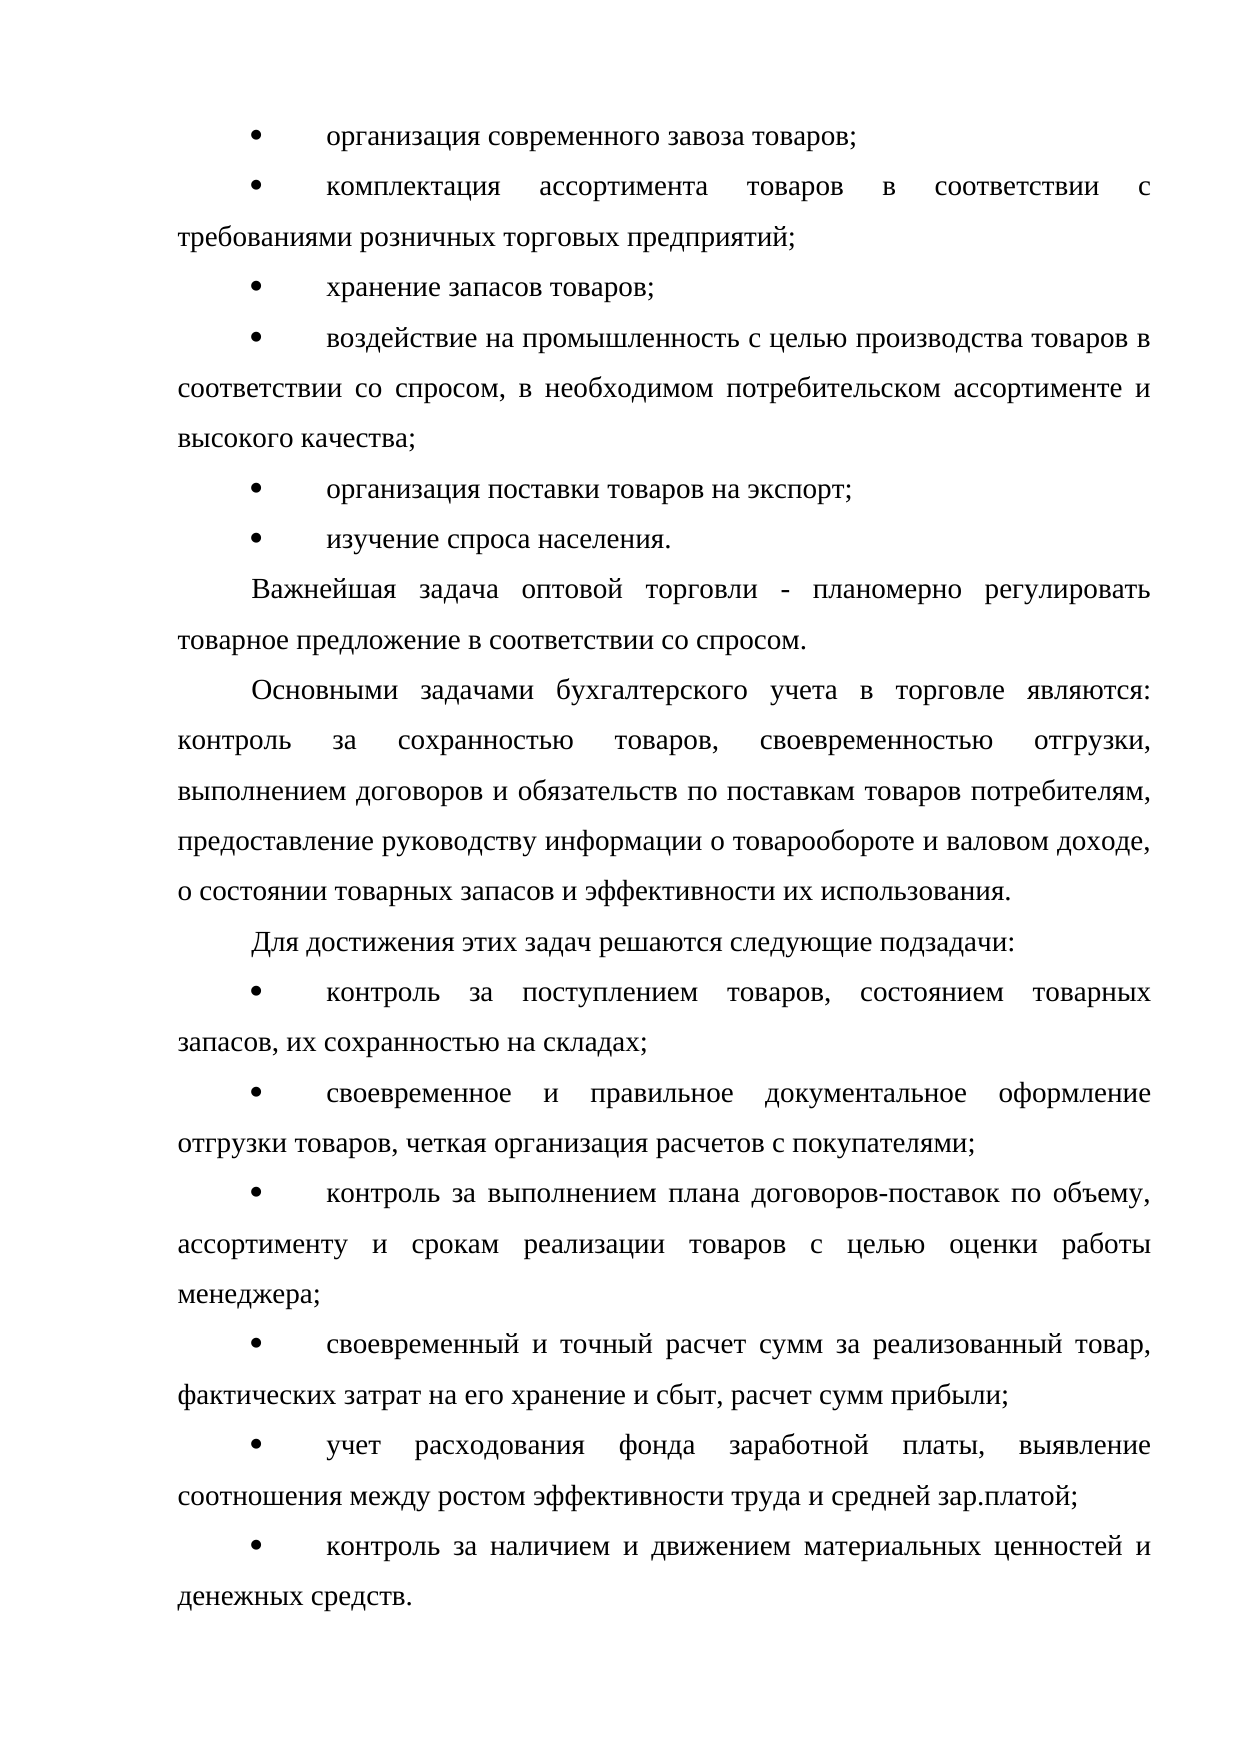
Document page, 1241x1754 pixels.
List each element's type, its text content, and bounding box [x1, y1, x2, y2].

list воздействие на промышленность с целью производства товаров в соответствии со спросом, в необходимом потребительском ассортименте и высокого качества; [177, 320, 1152, 454]
list контроль за наличием и движением материальных ценностей и денежных средств. [177, 1528, 1152, 1612]
text Для достижения этих задач решаются следующие подзадачи: [177, 924, 1152, 957]
list контроль за поступлением товаров, состоянием товарных запасов, их сохранностью на складах; [177, 974, 1152, 1058]
text Основными задачами бухгалтерского учета в торговле являются: контроль за сохранностью товаров, своевременностью отгрузки, выполнением договоров и обязательств по поставкам товаров потребителям, предоставление руководству информации о товарообороте и валовом доходе, о состоянии товарных запасов и эффективности их использования. [177, 672, 1152, 907]
list учет расходования фонда заработной платы, выявление соотношения между ростом эффективности труда и средней зар.платой; [177, 1427, 1152, 1511]
list организация современного завоза товаров; [177, 118, 1152, 152]
list контроль за выполнением плана договоров-поставок по объему, ассортименту и срокам реализации товаров с целью оценки работы менеджера; [177, 1176, 1152, 1310]
list комплектация ассортимента товаров в соответствии с требованиями розничных торговых предприятий; [177, 168, 1152, 252]
list своевременный и точный расчет сумм за реализованный товар, фактических затрат на его хранение и сбыт, расчет сумм прибыли; [177, 1327, 1152, 1411]
list изучение спроса населения. [177, 521, 1152, 555]
list своевременное и правильное документальное оформление отгрузки товаров, четкая организация расчетов с покупателями; [177, 1075, 1152, 1159]
list хранение запасов товаров; [177, 269, 1152, 303]
text Важнейшая задача оптовой торговли - планомерно регулировать товарное предложение в соответствии со спросом. [177, 572, 1152, 655]
list организация поставки товаров на экспорт; [177, 471, 1152, 504]
